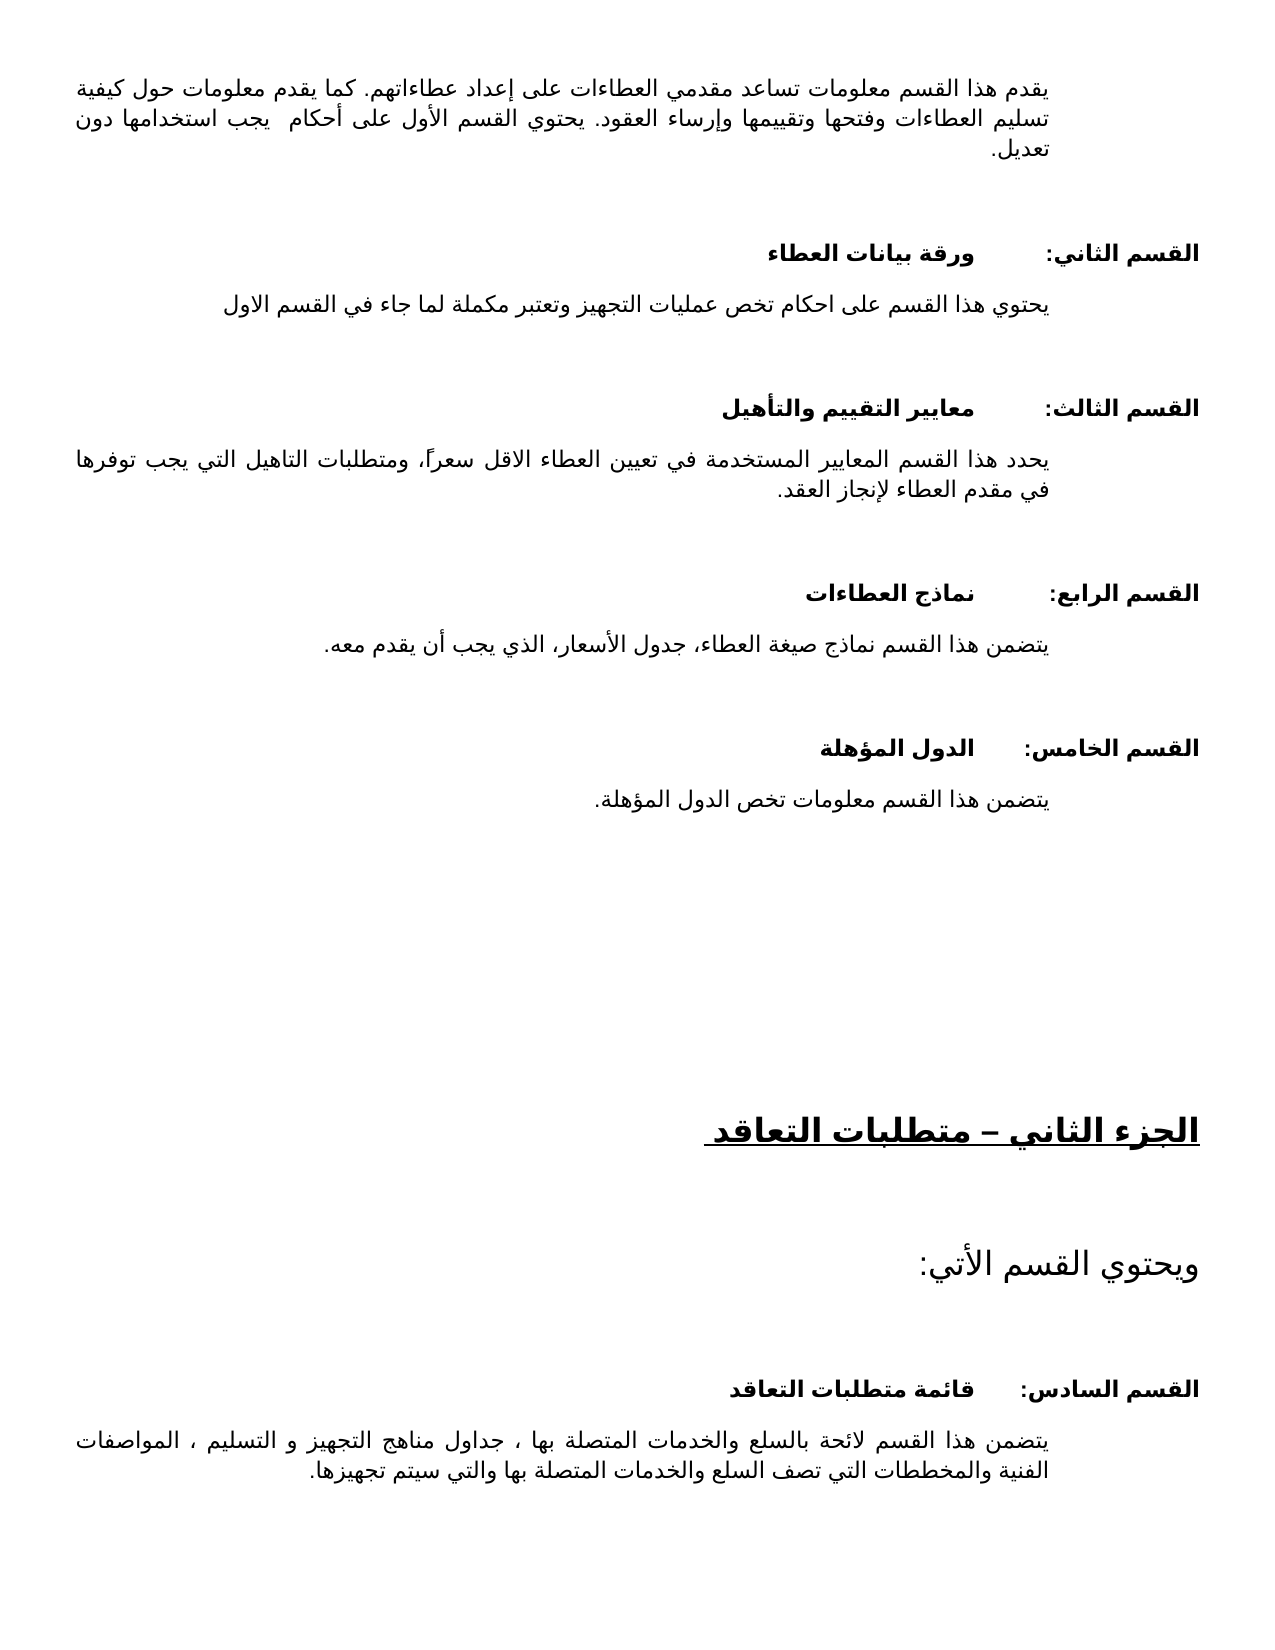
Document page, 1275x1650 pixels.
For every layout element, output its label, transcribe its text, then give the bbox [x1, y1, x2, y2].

text يتضمن هذا القسم لائحة بالسلع والخدمات المتصلة بها ، جداول مناهج التجهيز و التسليم ، المواصفات الفنية والمخططات التي تصف السلع والخدمات المتصلة بها والتي سيتم تجهيزها. [75, 1427, 1050, 1484]
text القسم السادس: قائمة متطلبات التعاقد [75, 1376, 1200, 1402]
text ويحتوي القسم الأتي: [75, 1243, 1200, 1282]
text القسم الثاني: ورقة بيانات العطاء [75, 239, 1200, 266]
text يتضمن هذا القسم نماذج صيغة العطاء، جدول الأسعار، الذي يجب أن يقدم معه. [75, 631, 1050, 657]
text يحتوي هذا القسم على احكام تخص عمليات التجهيز وتعتبر مكملة لما جاء في القسم الاول [75, 291, 1050, 317]
text القسم الخامس: الدول المؤهلة [75, 735, 1200, 761]
text يتضمن هذا القسم معلومات تخص الدول المؤهلة. [75, 786, 1125, 812]
text الجزء الثاني – متطلبات التعاقد [75, 1111, 1200, 1149]
text يقدم هذا القسم معلومات تساعد مقدمي العطاءات على إعداد عطاءاتهم. كما يقدم معلومات حول كيفية تسليم العطاءات وفتحها وتقييمها وإرساء العقود. يحتوي القسم الأول على أحكام يجب استخدامها دون تعديل. [75, 75, 1050, 162]
text يحدد هذا القسم المعايير المستخدمة في تعيين العطاء الاقل سعراً، ومتطلبات التاهيل التي يجب توفرها في مقدم العطاء لإنجاز العقد. [75, 446, 1050, 502]
text القسم الثالث: معايير التقييم والتأهيل [75, 394, 1200, 421]
text القسم الرابع: نماذج العطاءات [75, 580, 1200, 606]
